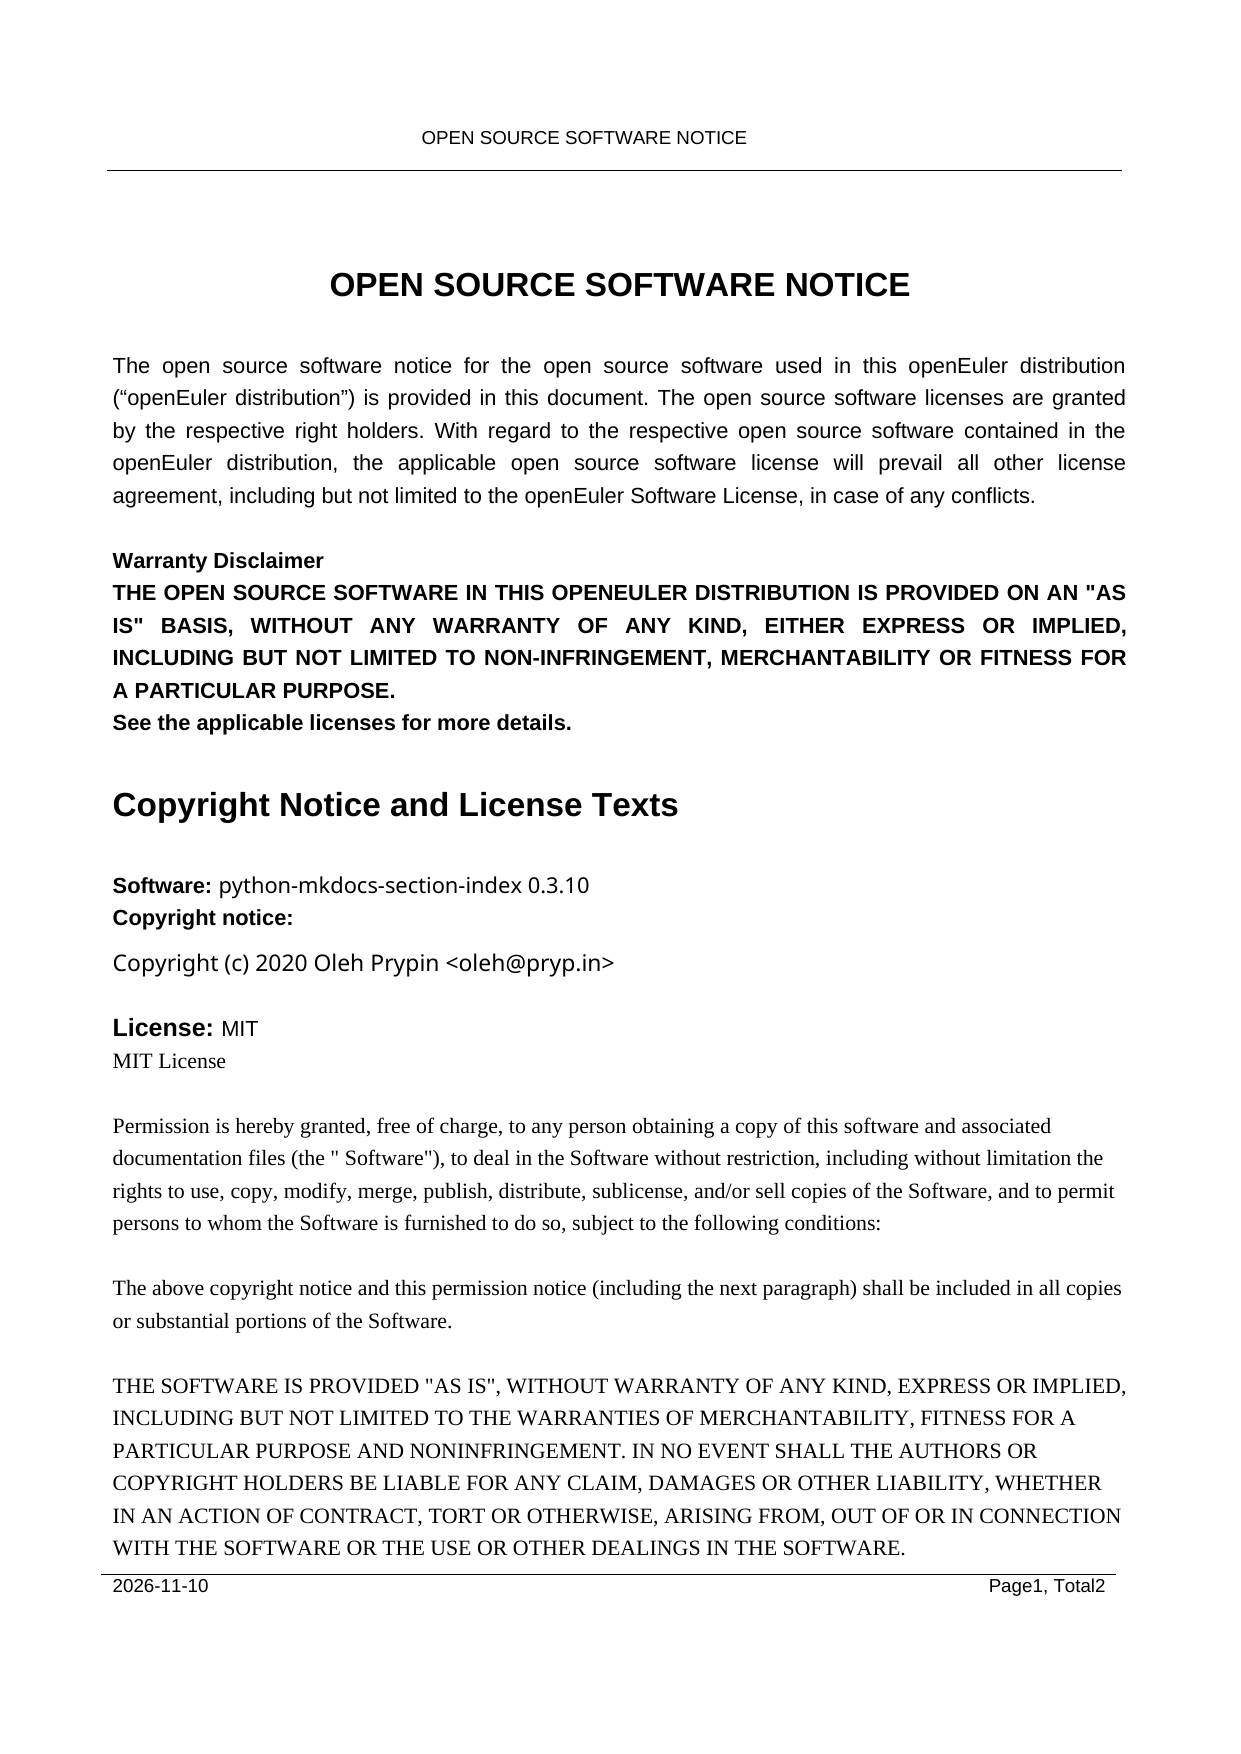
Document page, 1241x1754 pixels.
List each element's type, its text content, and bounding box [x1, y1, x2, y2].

text OPEN SOURCE SOFTWARE NOTICE [112, 251, 1128, 316]
title Software: python-mkdocs-section-index 0.3.10 [112, 869, 1128, 901]
text Copyright (c) 2020 Oleh Prypin <oleh@pryp.in> [112, 947, 1128, 1012]
text Copyright Notice and License Texts [112, 771, 1128, 836]
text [112, 1044, 1128, 1564]
text Warranty Disclaimer [112, 544, 1128, 576]
text License: MIT [112, 1012, 1128, 1044]
text THE OPEN SOURCE SOFTWARE IN THIS OPENEULER DISTRIBUTION IS PROVIDED ON AN "AS IS" BASIS, WITHOUT ANY WARRANTY OF ANY KIND, EITHER EXPRESS OR IMPLIED, INCLUDING BUT NOT LIMITED TO NON-INFRINGEMENT, MERCHANTABILITY OR FITNESS FOR A PARTICULAR PURPOSE. See the applicable licenses for more details. [112, 576, 1128, 739]
text The open source software notice for the open source software used in this openEuler distribution (“openEuler distribution”) is provided in this document. The open source software licenses are granted by the respective right holders. With regard to the respective open source software contained in the openEuler distribution, the applicable open source software license will prevail all other license agreement, including but not limited to the openEuler Software License, in case of any conflicts. [112, 349, 1128, 511]
text Copyright notice: [112, 901, 1128, 934]
